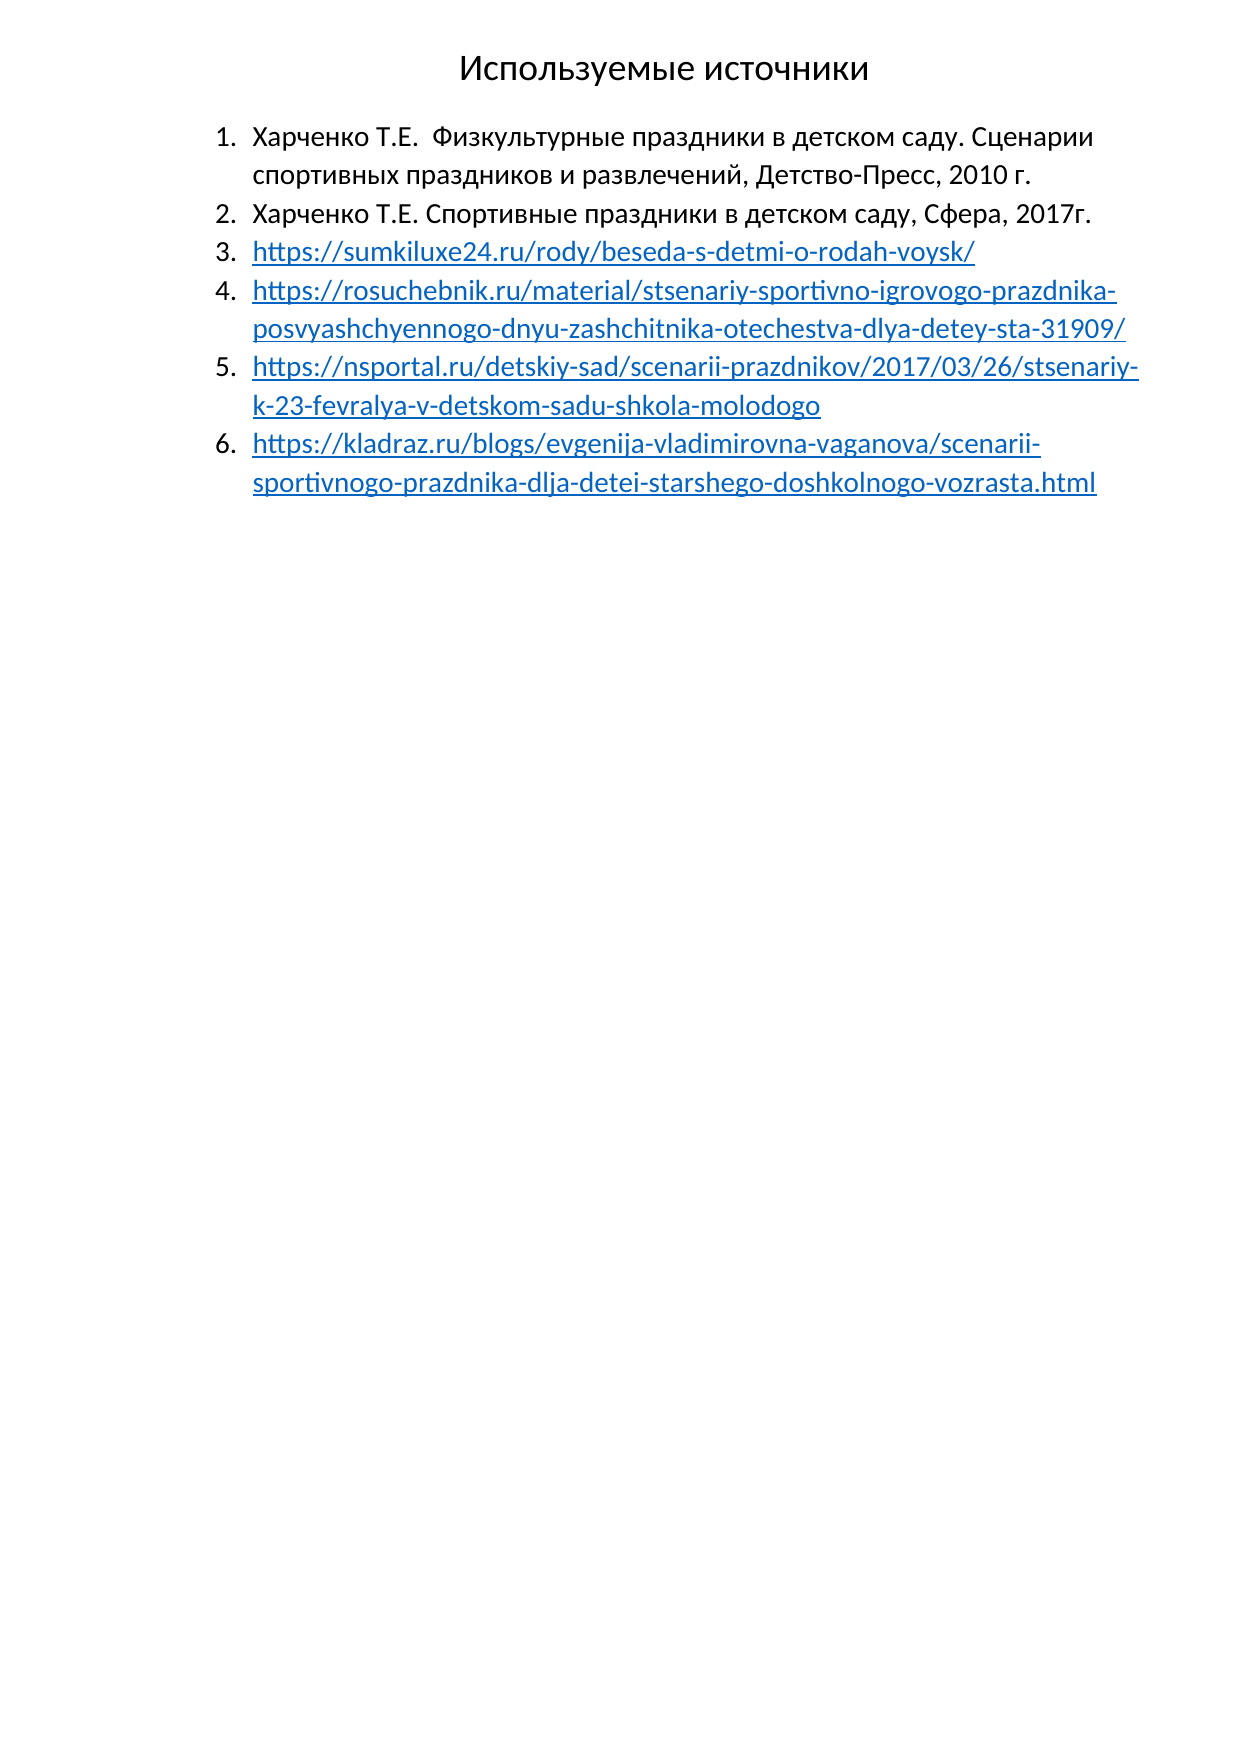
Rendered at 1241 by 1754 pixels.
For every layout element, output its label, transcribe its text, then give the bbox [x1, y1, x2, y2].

list https://nsportal.ru/detskiy-sad/scenarii-prazdnikov/2017/03/26/stsenariy-k-23-fevralya-v-detskom-sadu-shkola-molodogo [215, 348, 1152, 423]
text Используемые источники [177, 44, 1152, 90]
list Харченко Т.Е. Спортивные праздники в детском саду, Сфера, 2017г. [215, 195, 1152, 230]
list https://sumkiluxe24.ru/rody/beseda-s-detmi-o-rodah-voysk/ [215, 233, 1152, 269]
list https://rosuchebnik.ru/material/stsenariy-sportivno-igrovogo-prazdnika-posvyashchyennogo-dnyu-zashchitnika-otechestva-dlya-detey-sta-31909/ [215, 272, 1152, 346]
list Харченко Т.Е. Физкультурные праздники в детском саду. Сценарии спортивных праздников и развлечений, Детство-Пресс, 2010 г. [215, 118, 1152, 192]
list https://kladraz.ru/blogs/evgenija-vladimirovna-vaganova/scenarii-sportivnogo-prazdnika-dlja-detei-starshego-doshkolnogo-vozrasta.html [215, 425, 1152, 499]
